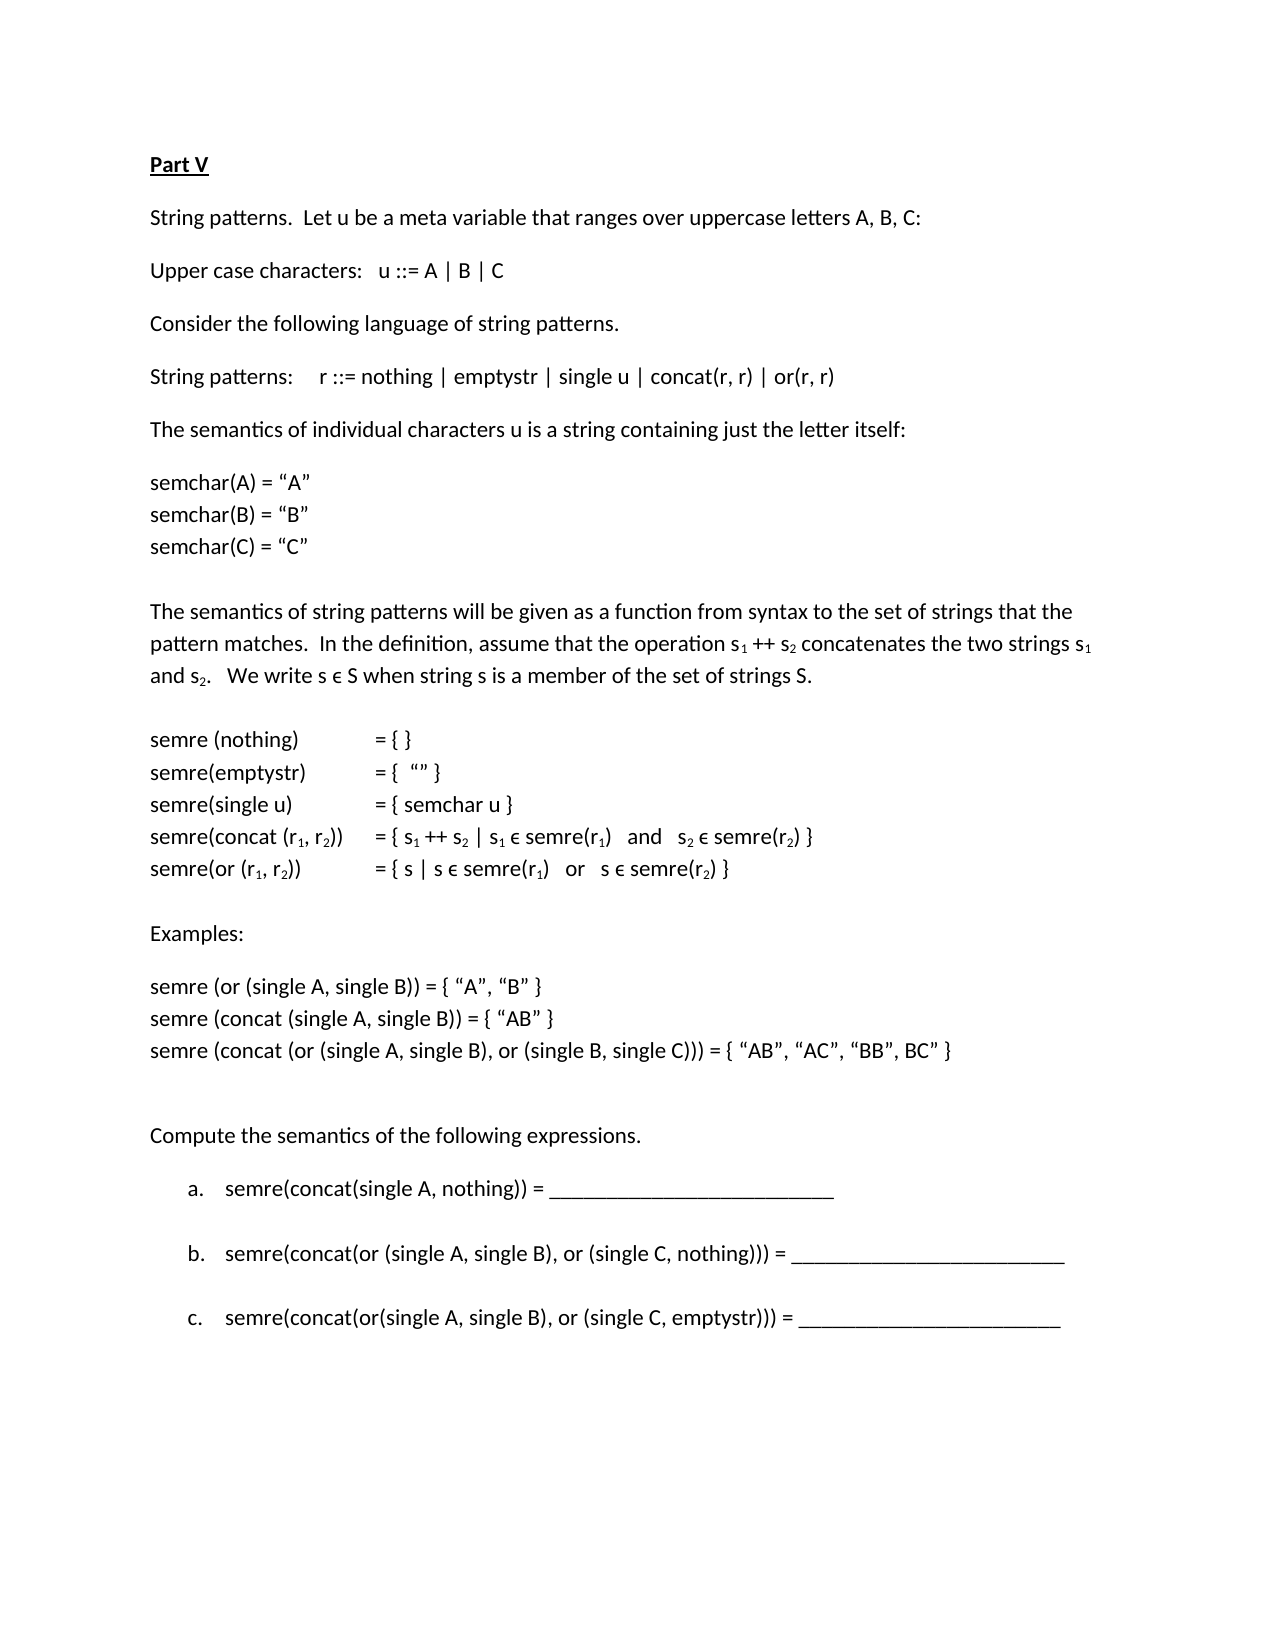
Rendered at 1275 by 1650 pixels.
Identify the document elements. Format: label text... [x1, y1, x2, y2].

text semre(emptystr) = { “” } [150, 758, 1125, 786]
text Compute the semantics of the following expressions. [150, 1121, 1125, 1149]
text semre(concat (r1, r2)) = { s1 ++ s2 | s1 ϵ semre(r1) and s2 ϵ semre(r2) } [150, 822, 1125, 850]
text semchar(C) = “C” [150, 532, 1125, 561]
text semre(or (r1, r2)) = { s | s ϵ semre(r1) or s ϵ semre(r2) } [150, 854, 1125, 882]
list semre(concat(single A, nothing)) = _________________________ [187, 1174, 1125, 1202]
text Examples: [150, 919, 1125, 947]
text semre(single u) = { semchar u } [150, 790, 1125, 818]
text semre (concat (or (single A, single B), or (single B, single C))) = { “AB”, “AC”, “BB”, BC” } [150, 1036, 1125, 1064]
text semchar(A) = “A” [150, 468, 1125, 496]
text Upper case characters: u ::= A | B | C [150, 256, 1125, 284]
text String patterns. Let u be a meta variable that ranges over uppercase letters A, B, C: [150, 203, 1125, 231]
text semre (concat (single A, single B)) = { “AB” } [150, 1004, 1125, 1032]
text semre (nothing) = { } [150, 726, 1125, 754]
text The semantics of individual characters u is a string containing just the letter itself: [150, 415, 1125, 443]
text semre (or (single A, single B)) = { “A”, “B” } [150, 972, 1125, 1000]
text Part V [150, 150, 1125, 178]
text The semantics of string patterns will be given as a function from syntax to the set of strings that the pattern matches. In the definition, assume that the operation s1 ++ s2 concatenates the two strings s1 and s2. We write s ϵ S when string s is a member of the set of strings S. [150, 597, 1125, 689]
list semre(concat(or (single A, single B), or (single C, nothing))) = ________________________ [187, 1239, 1125, 1267]
text semchar(B) = “B” [150, 500, 1125, 528]
text String patterns: r ::= nothing | emptystr | single u | concat(r, r) | or(r, r) [150, 362, 1125, 390]
list semre(concat(or(single A, single B), or (single C, emptystr))) = _______________________ [187, 1303, 1125, 1331]
text Consider the following language of string patterns. [150, 309, 1125, 337]
